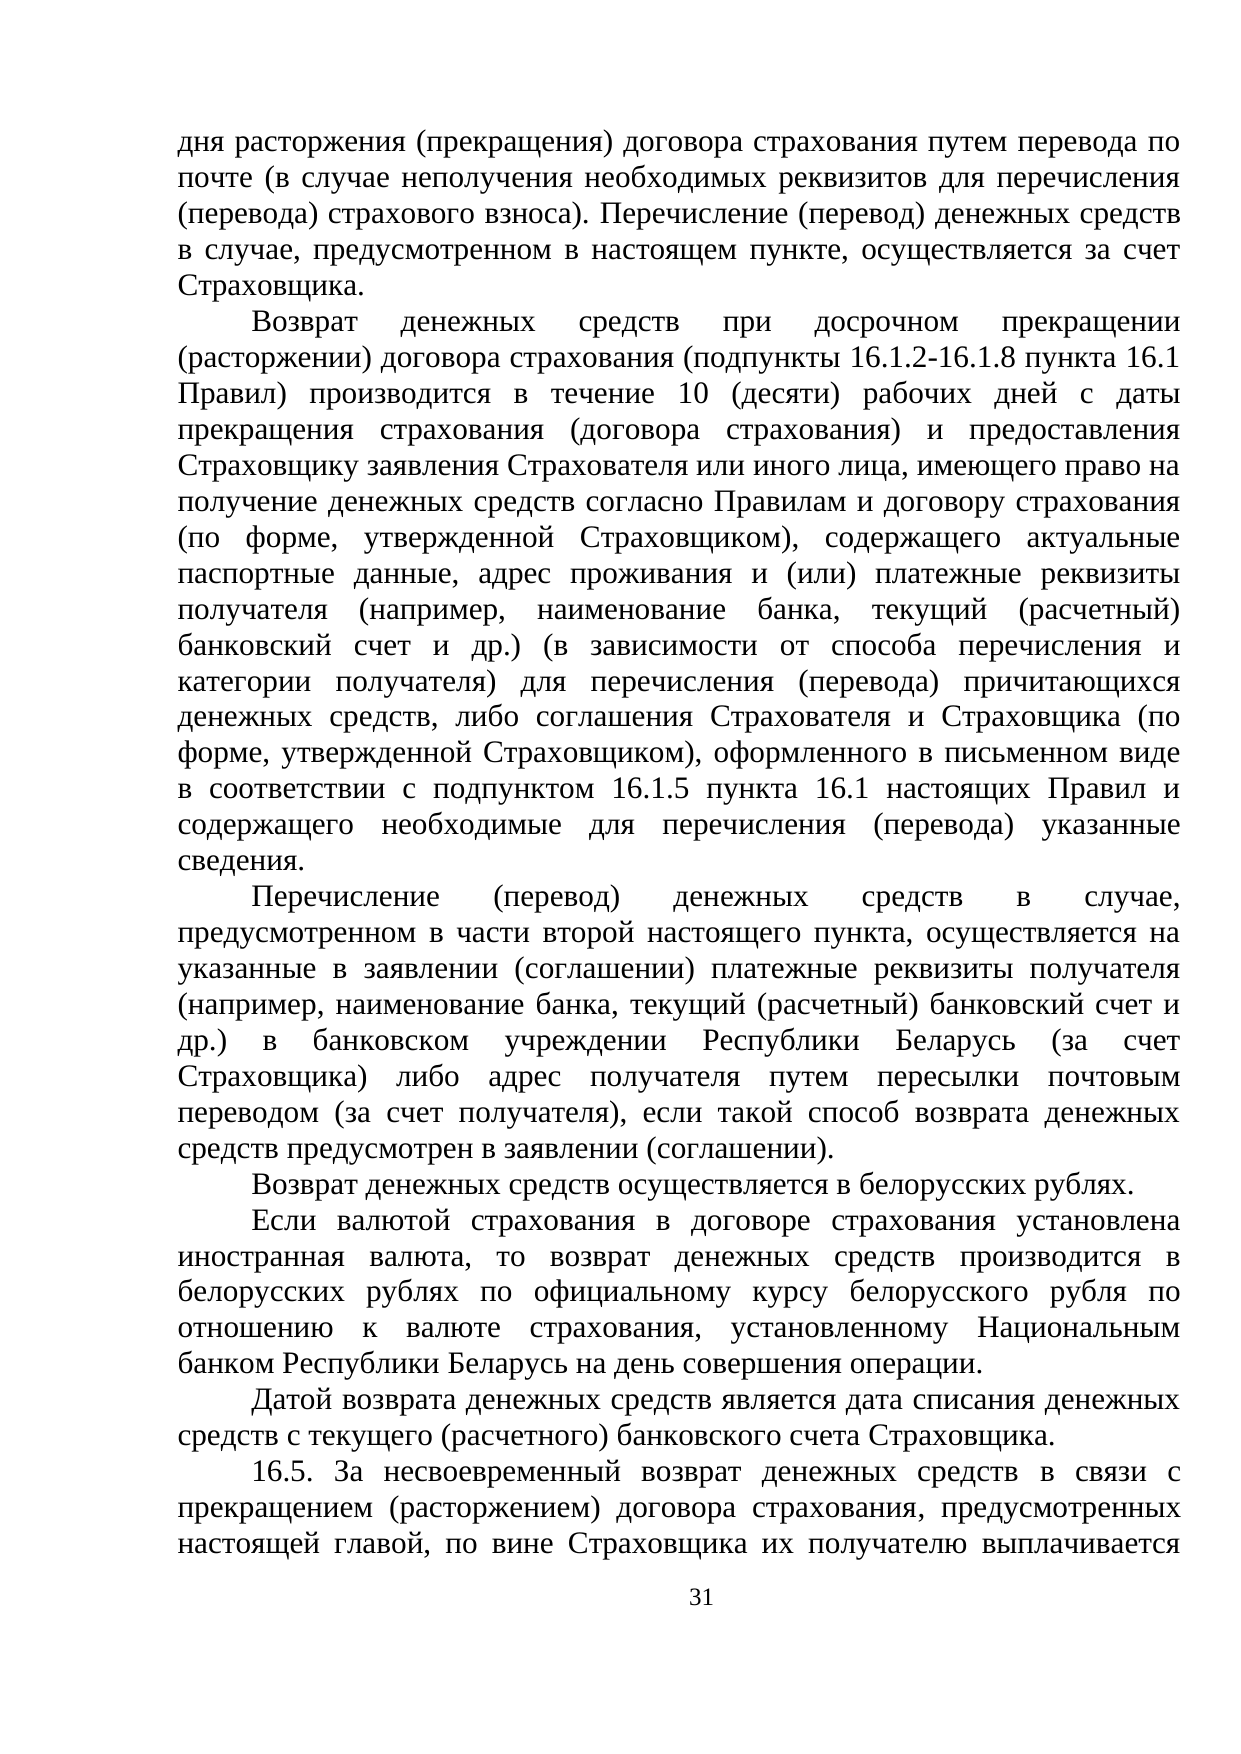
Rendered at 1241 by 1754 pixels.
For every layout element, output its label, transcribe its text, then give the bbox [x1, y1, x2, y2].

text Перечисление (перевод) денежных средств в случае, предусмотренном в части второй настоящего пункта, осуществляется на указанные в заявлении (соглашении) платежные реквизиты получателя (например, наименование банка, текущий (расчетный) банковский счет и др.) в банковском учреждении Республики Беларусь (за счет Страховщика) либо адрес получателя путем пересылки почтовым переводом (за счет получателя), если такой способ возврата денежных средств предусмотрен в заявлении (соглашении). [177, 877, 1181, 1165]
text Возврат денежных средств при досрочном прекращении (расторжении) договора страхования (подпункты 16.1.2-16.1.8 пункта 16.1 Правил) производится в течение 10 (десяти) рабочих дней с даты прекращения страхования (договора страхования) и предоставления Страховщику заявления Страхователя или иного лица, имеющего право на получение денежных средств согласно Правилам и договору страхования (по форме, утвержденной Страховщиком), содержащего актуальные паспортные данные, адрес проживания и (или) платежные реквизиты получателя (например, наименование банка, текущий (расчетный) банковский счет и др.) (в зависимости от способа перечисления и категории получателя) для перечисления (перевода) причитающихся денежных средств, либо соглашения Страхователя и Страховщика (по форме, утвержденной Страховщиком), оформленного в письменном виде в соответствии с подпунктом 16.1.5 пункта 16.1 настоящих Правил и содержащего необходимые для перечисления (перевода) указанные сведения. [177, 302, 1181, 877]
text Датой возврата денежных средств является дата списания денежных средств с текущего (расчетного) банковского счета Страховщика. [177, 1381, 1181, 1452]
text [177, 123, 1181, 302]
text Возврат денежных средств осуществляется в белорусских рублях. [177, 1165, 1181, 1201]
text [177, 1452, 1181, 1560]
text Если валютой страхования в договоре страхования установлена иностранная валюта, то возврат денежных средств производится в белорусских рублях по официальному курсу белорусского рубля по отношению к валюте страхования, установленному Национальным банком Республики Беларусь на день совершения операции. [177, 1201, 1181, 1381]
